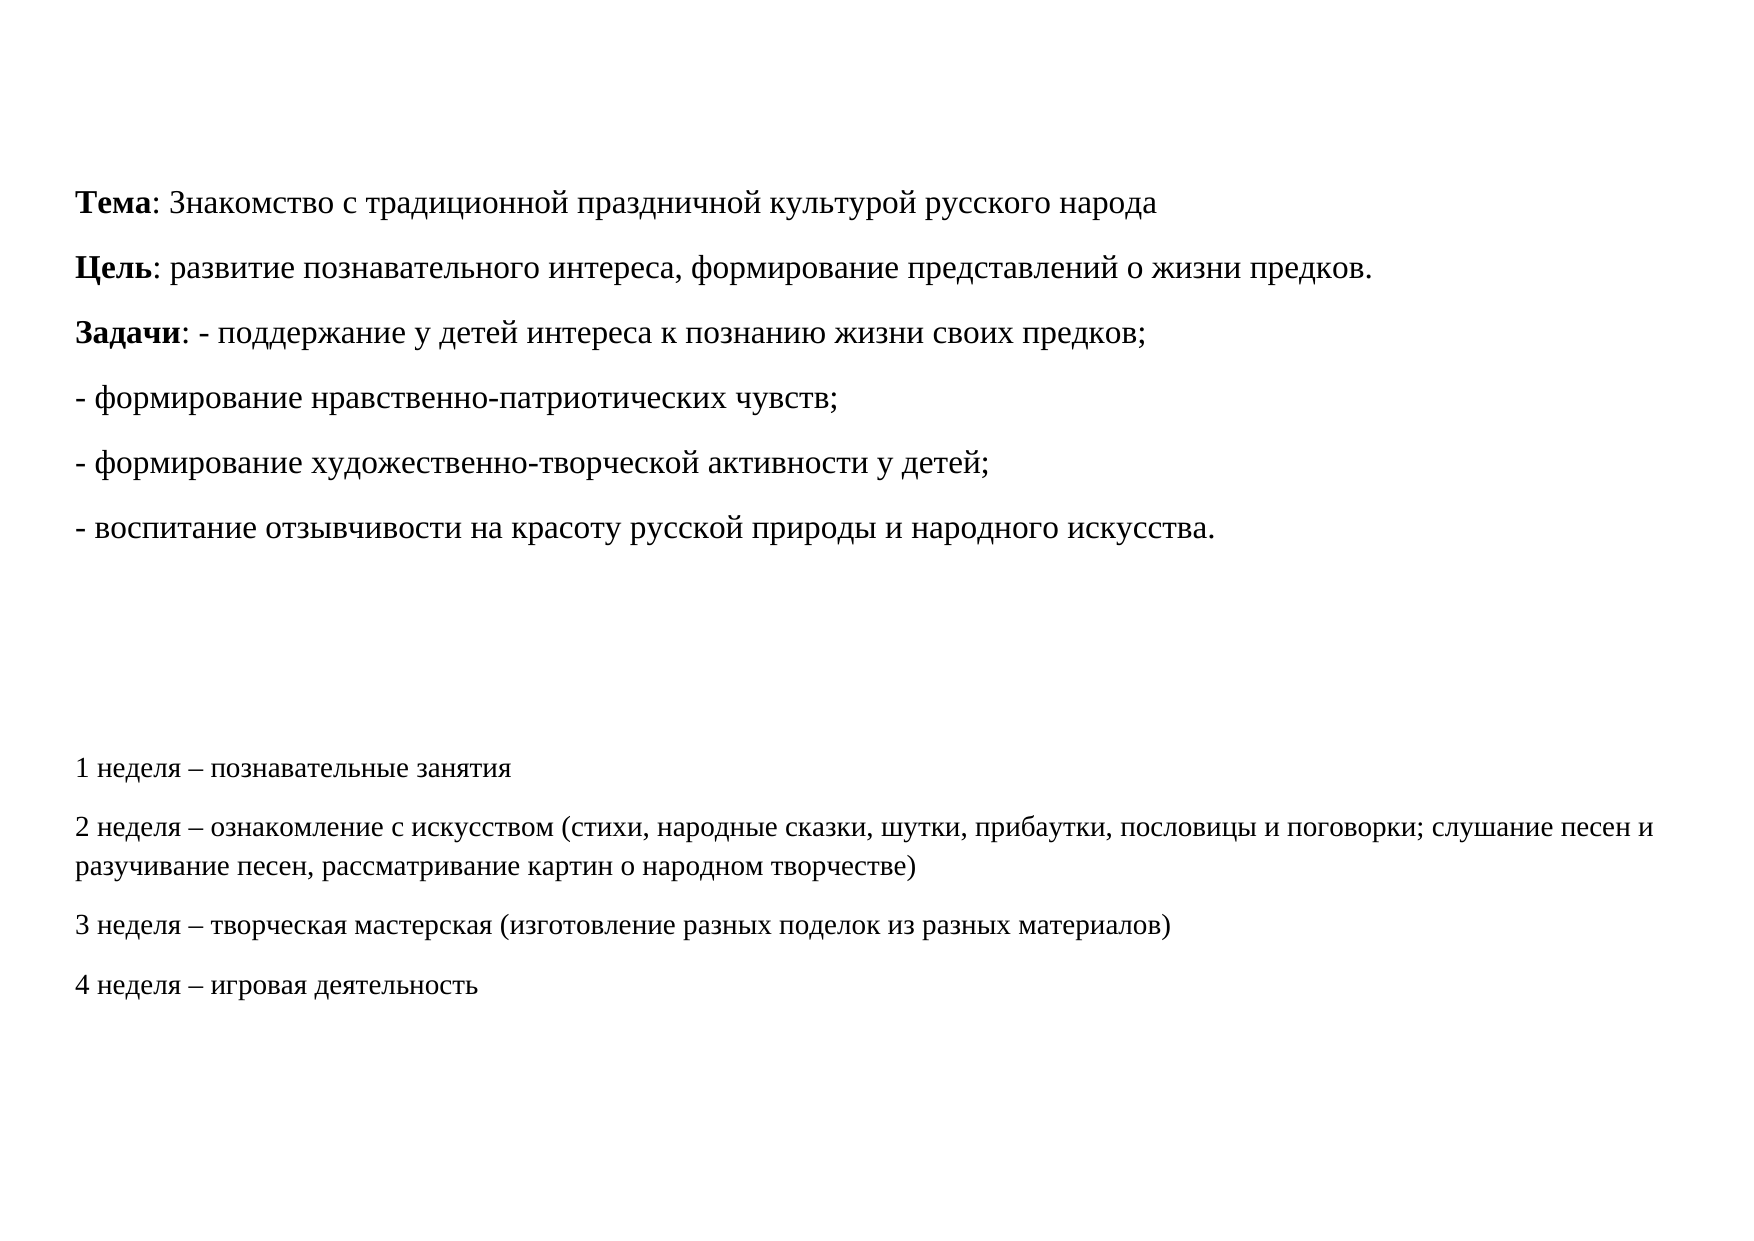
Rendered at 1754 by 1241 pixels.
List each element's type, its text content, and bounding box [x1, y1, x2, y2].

text - воспитание отзывчивости на красоту русской природы и народного искусства. [75, 507, 1679, 546]
text - формирование нравственно-патриотических чувств; [75, 377, 1679, 416]
text Тема: Знакомство с традиционной праздничной культурой русского народа [75, 183, 1679, 221]
text 2 неделя – ознакомление с искусством (стихи, народные сказки, шутки, прибаутки, пословицы и поговорки; слушание песен и разучивание песен, рассматривание картин о народном творчестве) [75, 809, 1679, 882]
text - формирование художественно-творческой активности у детей; [75, 442, 1679, 481]
text 3 неделя – творческая мастерская (изготовление разных поделок из разных материалов) [75, 907, 1679, 941]
text 1 неделя – познавательные занятия [75, 750, 1679, 784]
text Задачи: - поддержание у детей интереса к познанию жизни своих предков; [75, 312, 1679, 351]
text Цель: развитие познавательного интереса, формирование представлений о жизни предков. [75, 248, 1679, 286]
text 4 неделя – игровая деятельность [75, 967, 1679, 1000]
